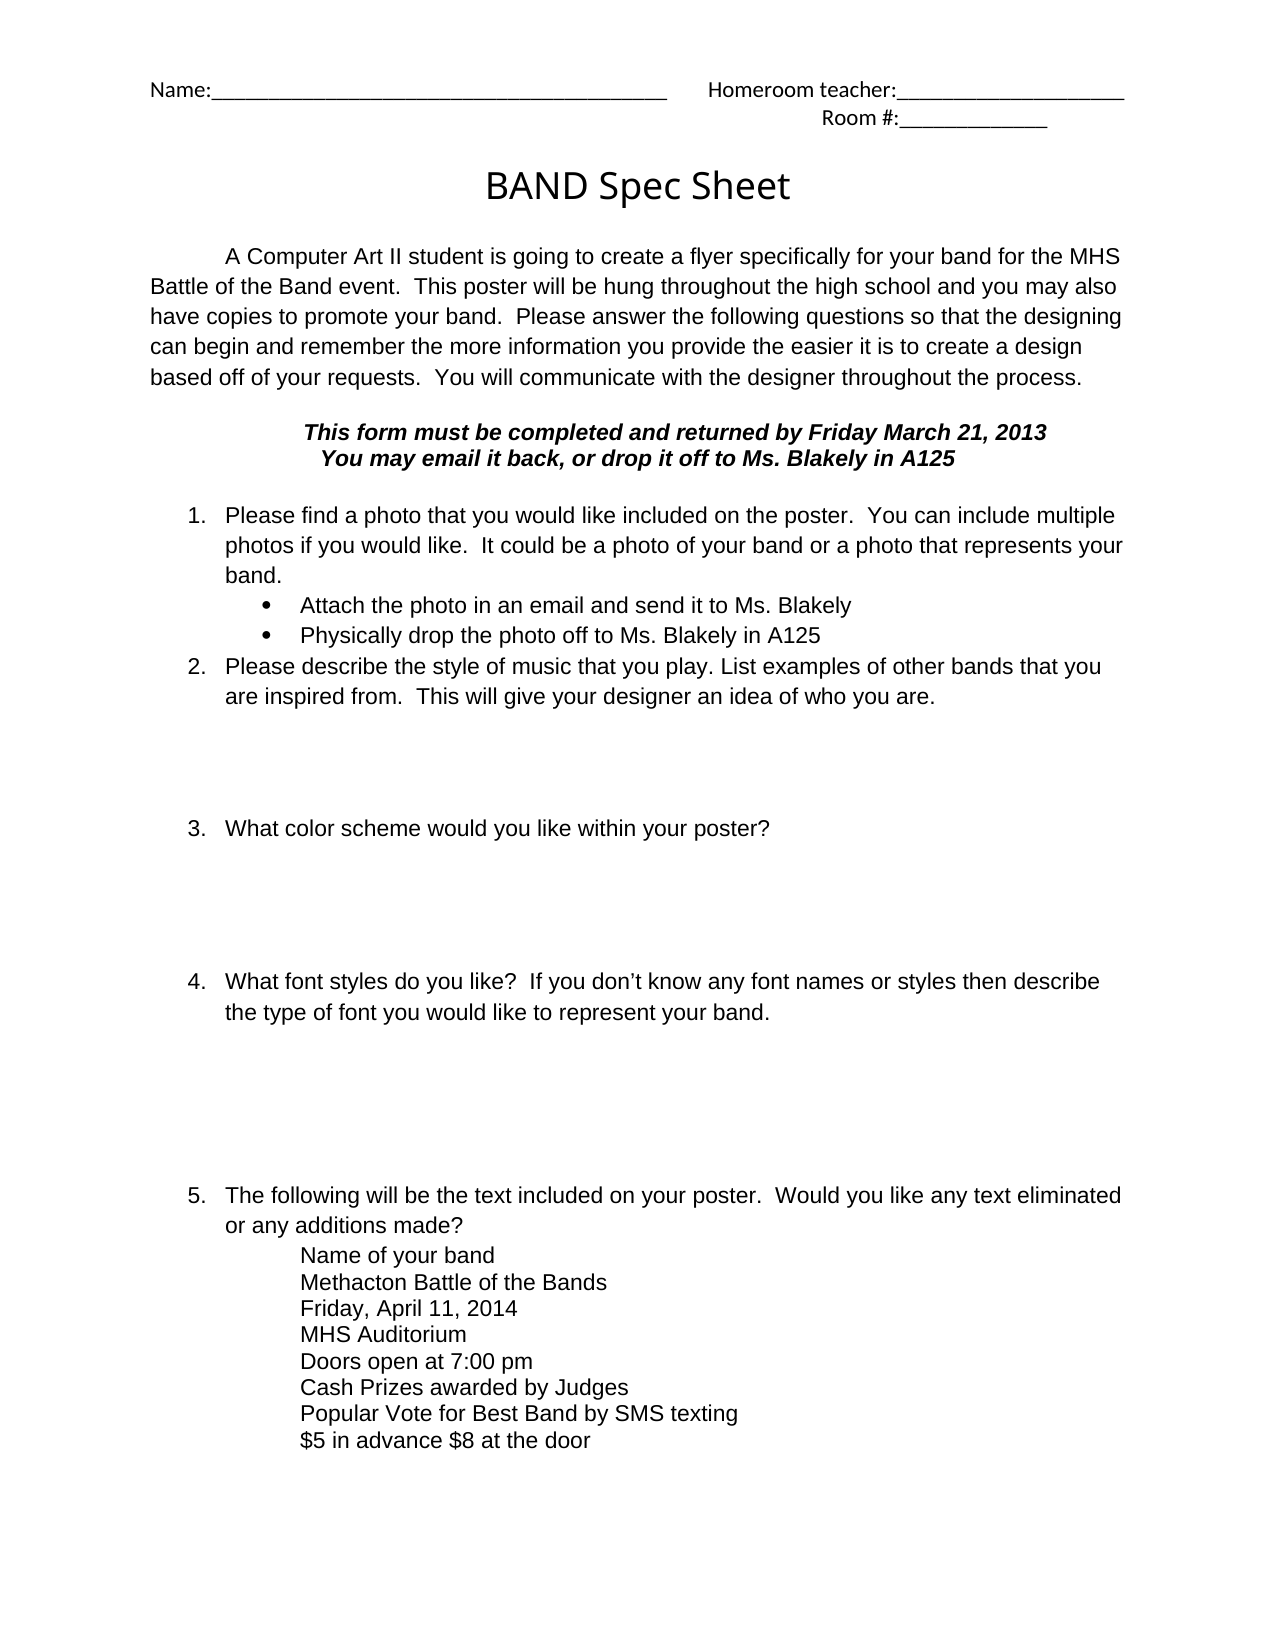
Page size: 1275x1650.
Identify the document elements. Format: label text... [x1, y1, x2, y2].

list Please find a photo that you would like included on the poster. You can include multiple photos if you would like. It could be a photo of your band or a photo that represents your band. [187, 502, 1125, 588]
text Popular Vote for Best Band by SMS texting [300, 1400, 1125, 1427]
text Name of your band [300, 1242, 1125, 1269]
text $5 in advance $8 at the door [300, 1427, 1125, 1453]
text MHS Auditorium [300, 1321, 1125, 1348]
list What color scheme would you like within your poster? [187, 815, 1125, 842]
list Please describe the style of music that you play. List examples of other bands that you are inspired from. This will give your designer an idea of who you are. [187, 653, 1125, 709]
text A Computer Art II student is going to create a flyer specifically for your band for the MHS Battle of the Band event. This poster will be hung throughout the high school and you may also have copies to promote your band. Please answer the following questions so that the designing can begin and remember the more information you provide the easier it is to create a design based off of your requests. You will communicate with the designer throughout the process. [150, 243, 1125, 390]
text Friday, April 11, 2014 [300, 1295, 1125, 1321]
list Attach the photo in an email and send it to Ms. Blakely [262, 592, 1125, 619]
list What font styles do you like? If you don’t know any font names or styles then describe the type of font you would like to represent your band. [187, 968, 1125, 1025]
list Physically drop the photo off to Ms. Blakely in A125 [262, 622, 1125, 649]
text You may email it back, or drop it off to Ms. Blakely in A125 [150, 445, 1125, 471]
text This form must be completed and returned by Friday March 21, 2013 [150, 419, 1125, 445]
list The following will be the text included on your poster. Would you like any text eliminated or any additions made? [187, 1182, 1125, 1238]
text Doors open at 7:00 pm [300, 1348, 1125, 1374]
text Methacton Battle of the Bands [300, 1269, 1125, 1295]
text Cash Prizes awarded by Judges [300, 1374, 1125, 1400]
text BAND Spec Sheet [150, 159, 1125, 210]
